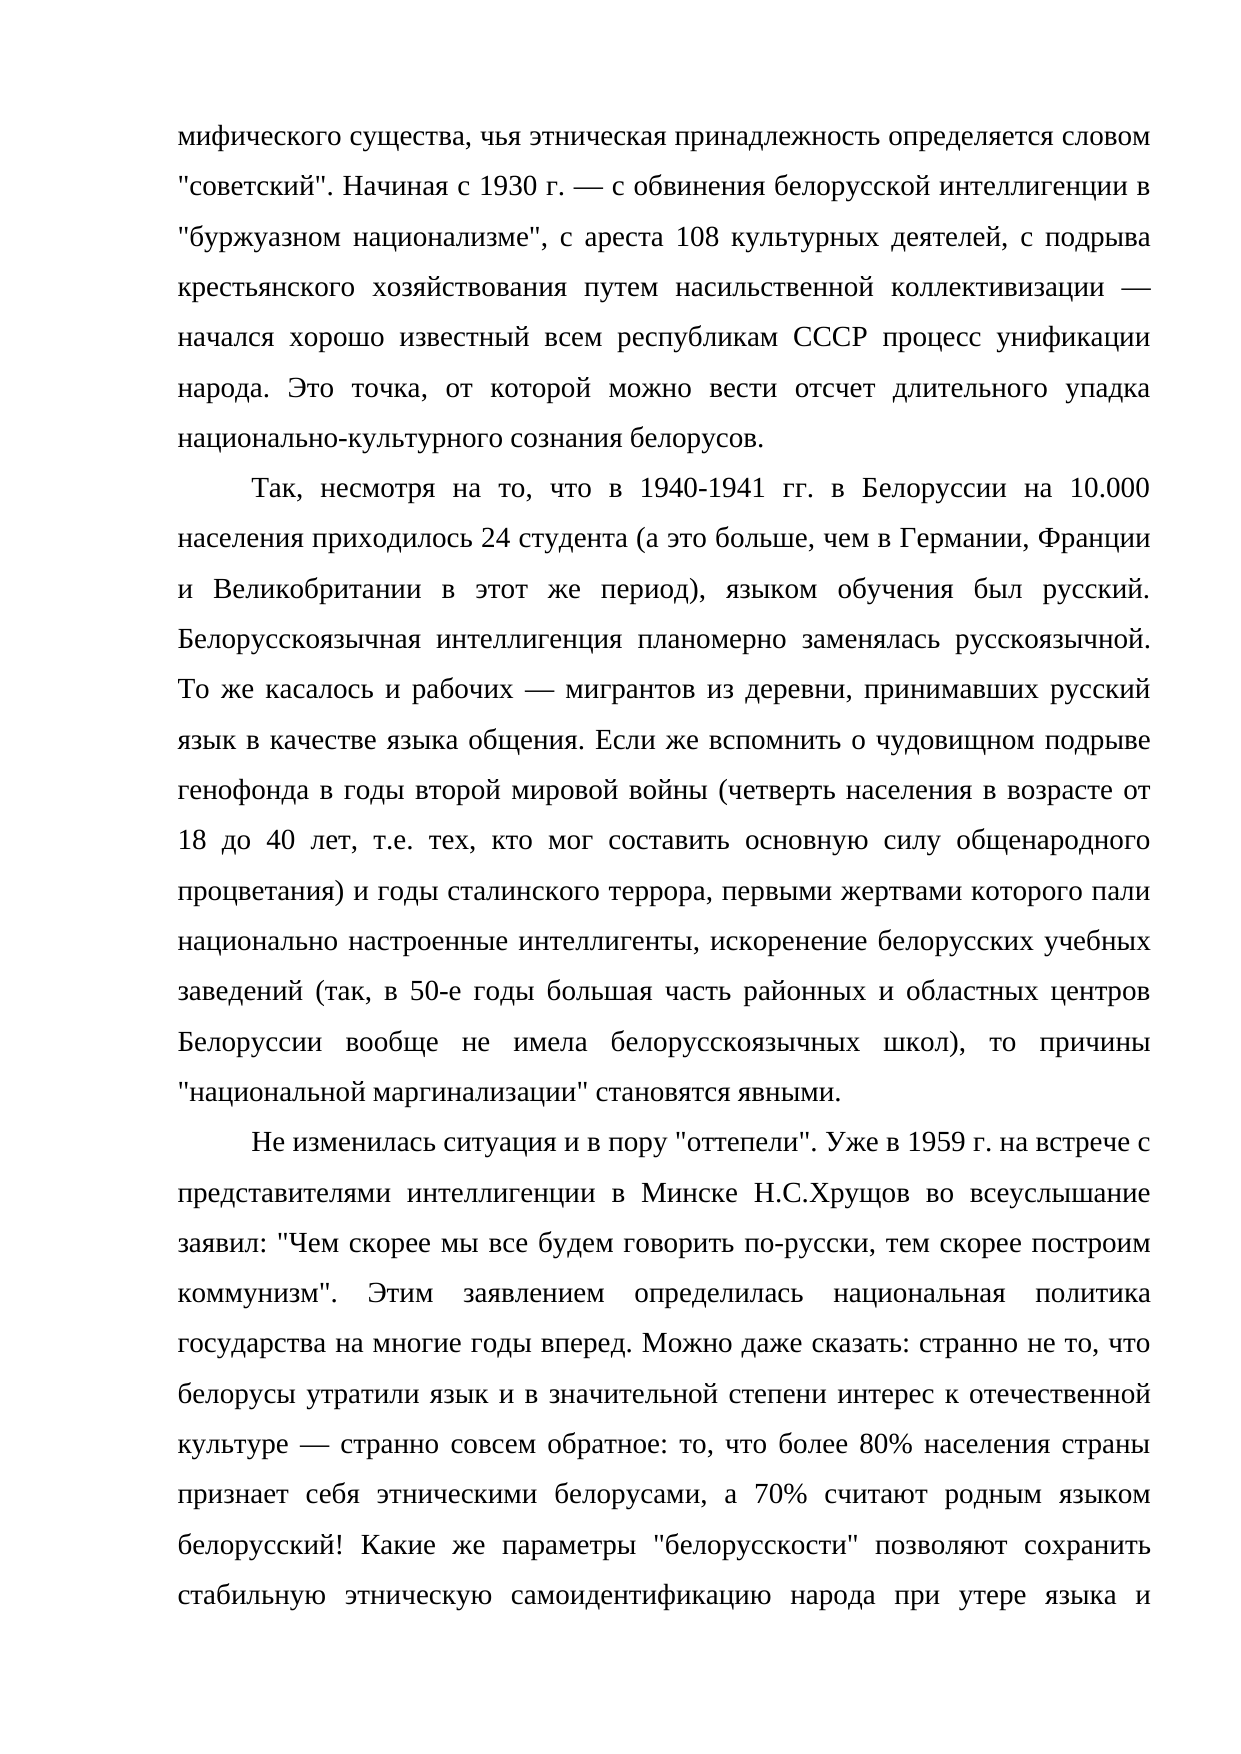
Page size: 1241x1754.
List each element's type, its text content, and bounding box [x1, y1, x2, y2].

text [177, 1124, 1152, 1611]
text Так, несмотря на то, что в 1940-1941 гг. в Белоруссии на 10.000 населения приходилось 24 студента (а это больше, чем в Германии, Франции и Великобритании в этот же период), языком обучения был русский. Белорусскоязычная интеллигенция планомерно заменялась русскоязычной. То же касалось и рабочих — мигрантов из деревни, принимавших русский язык в качестве языка общения. Если же вспомнить о чудовищном подрыве генофонда в годы второй мировой войны (четверть населения в возрасте от 18 до 40 лет, т.е. тех, кто мог составить основную силу общенародного процветания) и годы сталинского террора, первыми жертвами которого пали национально настроенные интеллигенты, искоренение белорусских учебных заведений (так, в 50-е годы большая часть районных и областных центров Белоруссии вообще не имела белорусскоязычных школ), то причины "национальной маргинализации" становятся явными. [177, 470, 1152, 1108]
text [177, 118, 1152, 453]
